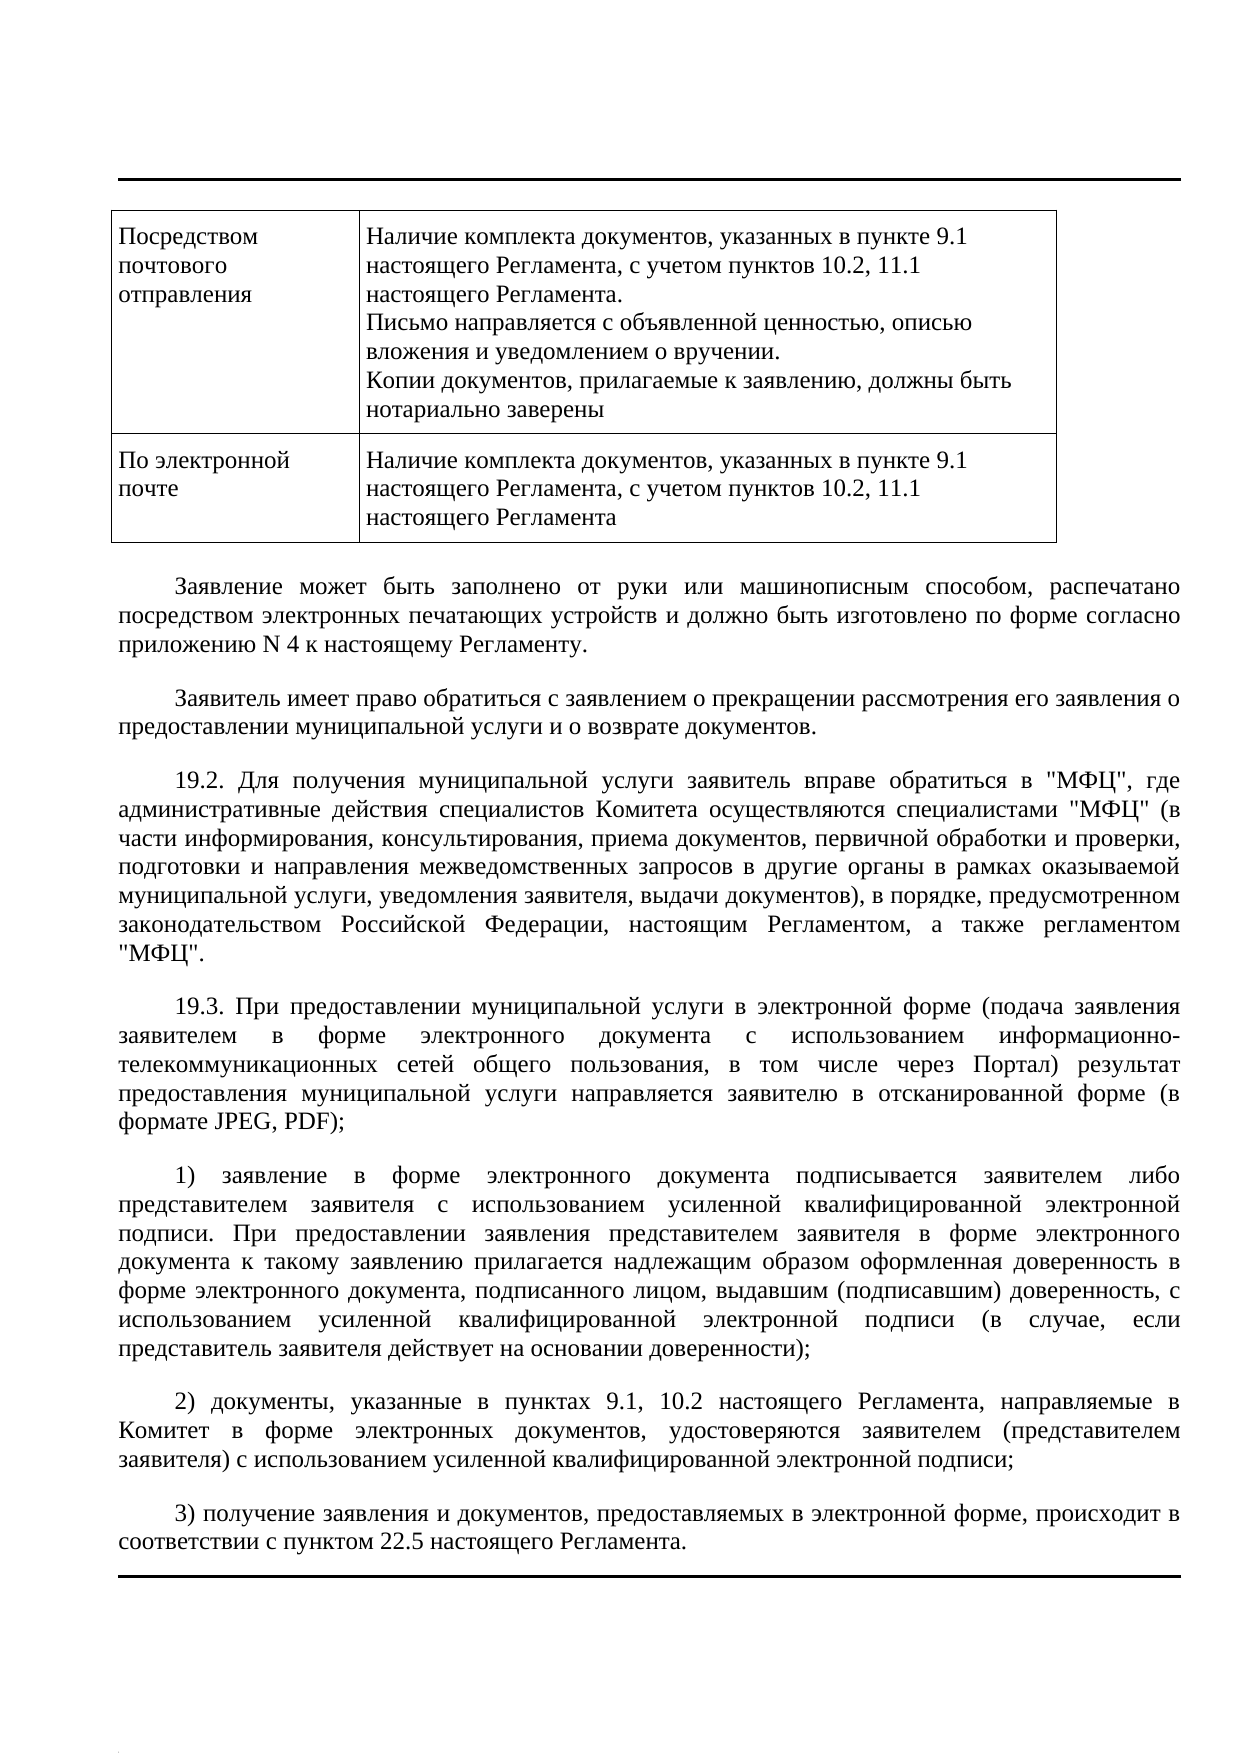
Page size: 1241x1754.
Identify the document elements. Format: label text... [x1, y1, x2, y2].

text 19.2. Для получения муниципальной услуги заявитель вправе обратиться в "МФЦ", где административные действия специалистов Комитета осуществляются специалистами "МФЦ" (в части информирования, консультирования, приема документов, первичной обработки и проверки, подготовки и направления межведомственных запросов в другие органы в рамках оказываемой муниципальной услуги, уведомления заявителя, выдачи документов), в порядке, предусмотренном законодательством Российской Федерации, настоящим Регламентом, а также регламентом "МФЦ". [118, 765, 1181, 966]
table_cell По электронной почте [112, 434, 359, 542]
table_cell Посредством почтового отправления [112, 211, 359, 433]
text 19.3. При предоставлении муниципальной услуги в электронной форме (подача заявления заявителем в форме электронного документа с использованием информационно-телекоммуникационных сетей общего пользования, в том числе через Портал) результат предоставления муниципальной услуги направляется заявителю в отсканированной форме (в формате JPEG, PDF); [118, 991, 1181, 1135]
text Заявитель имеет право обратиться с заявлением о прекращении рассмотрения его заявления о предоставлении муниципальной услуги и о возврате документов. [118, 683, 1181, 740]
text 3) получение заявления и документов, предоставляемых в электронной форме, происходит в соответствии с пунктом 22.5 настоящего Регламента. [118, 1498, 1181, 1555]
text 2) документы, указанные в пунктах 9.1, 10.2 настоящего Регламента, направляемые в Комитет в форме электронных документов, удостоверяются заявителем (представителем заявителя) с использованием усиленной квалифицированной электронной подписи; [118, 1386, 1181, 1473]
table_cell Наличие комплекта документов, указанных в пункте 9.1 настоящего Регламента, с учетом пунктов 10.2, 11.1 настоящего Регламента [360, 434, 1056, 542]
table_cell Наличие комплекта документов, указанных в пункте 9.1 настоящего Регламента, с учетом пунктов 10.2, 11.1 настоящего Регламента. Письмо направляется с объявленной ценностью, описью вложения и уведомлением о вручении. Копии документов, прилагаемые к заявлению, должны быть нотариально заверены [360, 211, 1056, 433]
text Заявление может быть заполнено от руки или машинописным способом, распечатано посредством электронных печатающих устройств и должно быть изготовлено по форме согласно приложению N 4 к настоящему Регламенту. [118, 571, 1181, 658]
text 1) заявление в форме электронного документа подписывается заявителем либо представителем заявителя с использованием усиленной квалифицированной электронной подписи. При предоставлении заявления представителем заявителя в форме электронного документа к такому заявлению прилагается надлежащим образом оформленная доверенность в форме электронного документа, подписанного лицом, выдавшим (подписавшим) доверенность, с использованием усиленной квалифицированной электронной подписи (в случае, если представитель заявителя действует на основании доверенности); [118, 1160, 1181, 1361]
